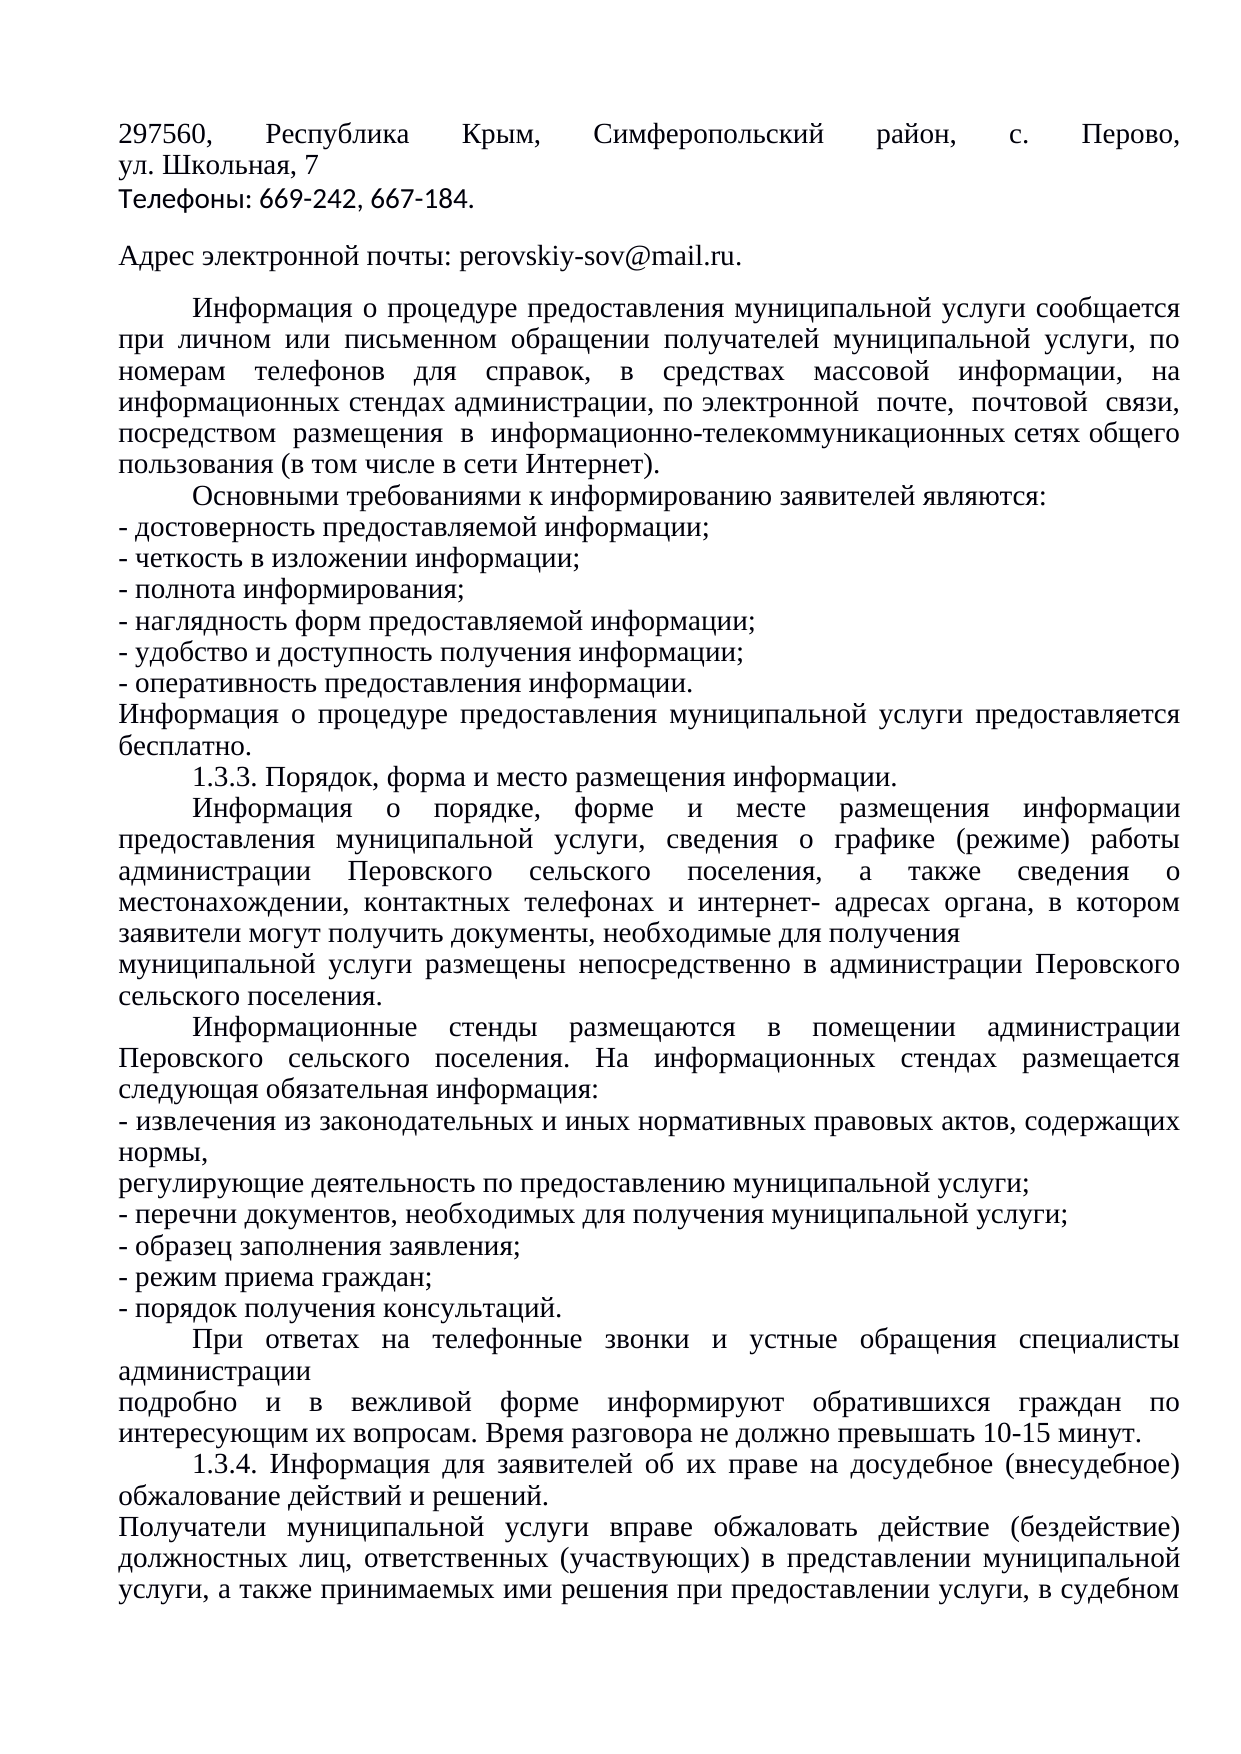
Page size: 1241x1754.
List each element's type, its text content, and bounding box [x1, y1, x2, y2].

text Информация о процедуре предоставления муниципальной услуги предоставляется бесплатно. [118, 699, 1181, 761]
text регулирующие деятельность по предоставлению муниципальной услуги; [118, 1168, 1181, 1199]
text подробно и в вежливой форме информируют обратившихся граждан по интересующим их вопросам. Время разговора не должно превышать 10-15 минут. [118, 1386, 1181, 1449]
text При ответах на телефонные звонки и устные обращения специалисты администрации [118, 1324, 1181, 1386]
text Информационные стенды размещаются в помещении администрации Перовского сельского поселения. На информационных стендах размещается следующая обязательная информация: [118, 1011, 1181, 1105]
text - полнота информирования; [118, 574, 1181, 605]
text Телефоны: 669-242, 667-184. [118, 181, 1181, 216]
text - наглядность форм предоставляемой информации; [118, 605, 1181, 636]
text - четкость в изложении информации; [118, 543, 1181, 574]
text 297560, Республика Крым, Симферопольский район, с. Перово, ул. Школьная, 7 [118, 118, 1181, 181]
text 1.3.3. Порядок, форма и место размещения информации. [118, 761, 1181, 793]
text - достоверность предоставляемой информации; [118, 511, 1181, 543]
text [118, 1511, 1181, 1605]
text - извлечения из законодательных и иных нормативных правовых актов, содержащих нормы, [118, 1105, 1181, 1168]
text 1.3.4. Информация для заявителей об их праве на досудебное (внесудебное) обжалование действий и решений. [118, 1449, 1181, 1511]
text Информация о порядке, форме и месте размещения информации предоставления муниципальной услуги, сведения о графике (режиме) работы администрации Перовского сельского поселения, а также сведения о местонахождении, контактных телефонах и интернет- адресах органа, в котором заявители могут получить документы, необходимые для получения [118, 793, 1181, 949]
text - режим приема граждан; [118, 1261, 1181, 1293]
text Основными требованиями к информированию заявителей являются: [118, 480, 1181, 511]
text Информация о процедуре предоставления муниципальной услуги сообщается при личном или письменном обращении получателей муниципальной услуги, по номерам телефонов для справок, в средствах массовой информации, на информационных стендах администрации, по электронной почте, почтовой связи, посредством размещения в информационно-телекоммуникационных сетях общего пользования (в том числе в сети Интернет). [118, 293, 1181, 480]
text - образец заполнения заявления; [118, 1230, 1181, 1261]
text муниципальной услуги размещены непосредственно в администрации Перовского сельского поселения. [118, 949, 1181, 1011]
text - оперативность предоставления информации. [118, 668, 1181, 699]
text Адрес электронной почты: perovskiy-sov@mail.ru. [118, 238, 1181, 271]
text - перечни документов, необходимых для получения муниципальной услуги; [118, 1199, 1181, 1230]
text - удобство и доступность получения информации; [118, 636, 1181, 668]
text - порядок получения консультаций. [118, 1293, 1181, 1324]
